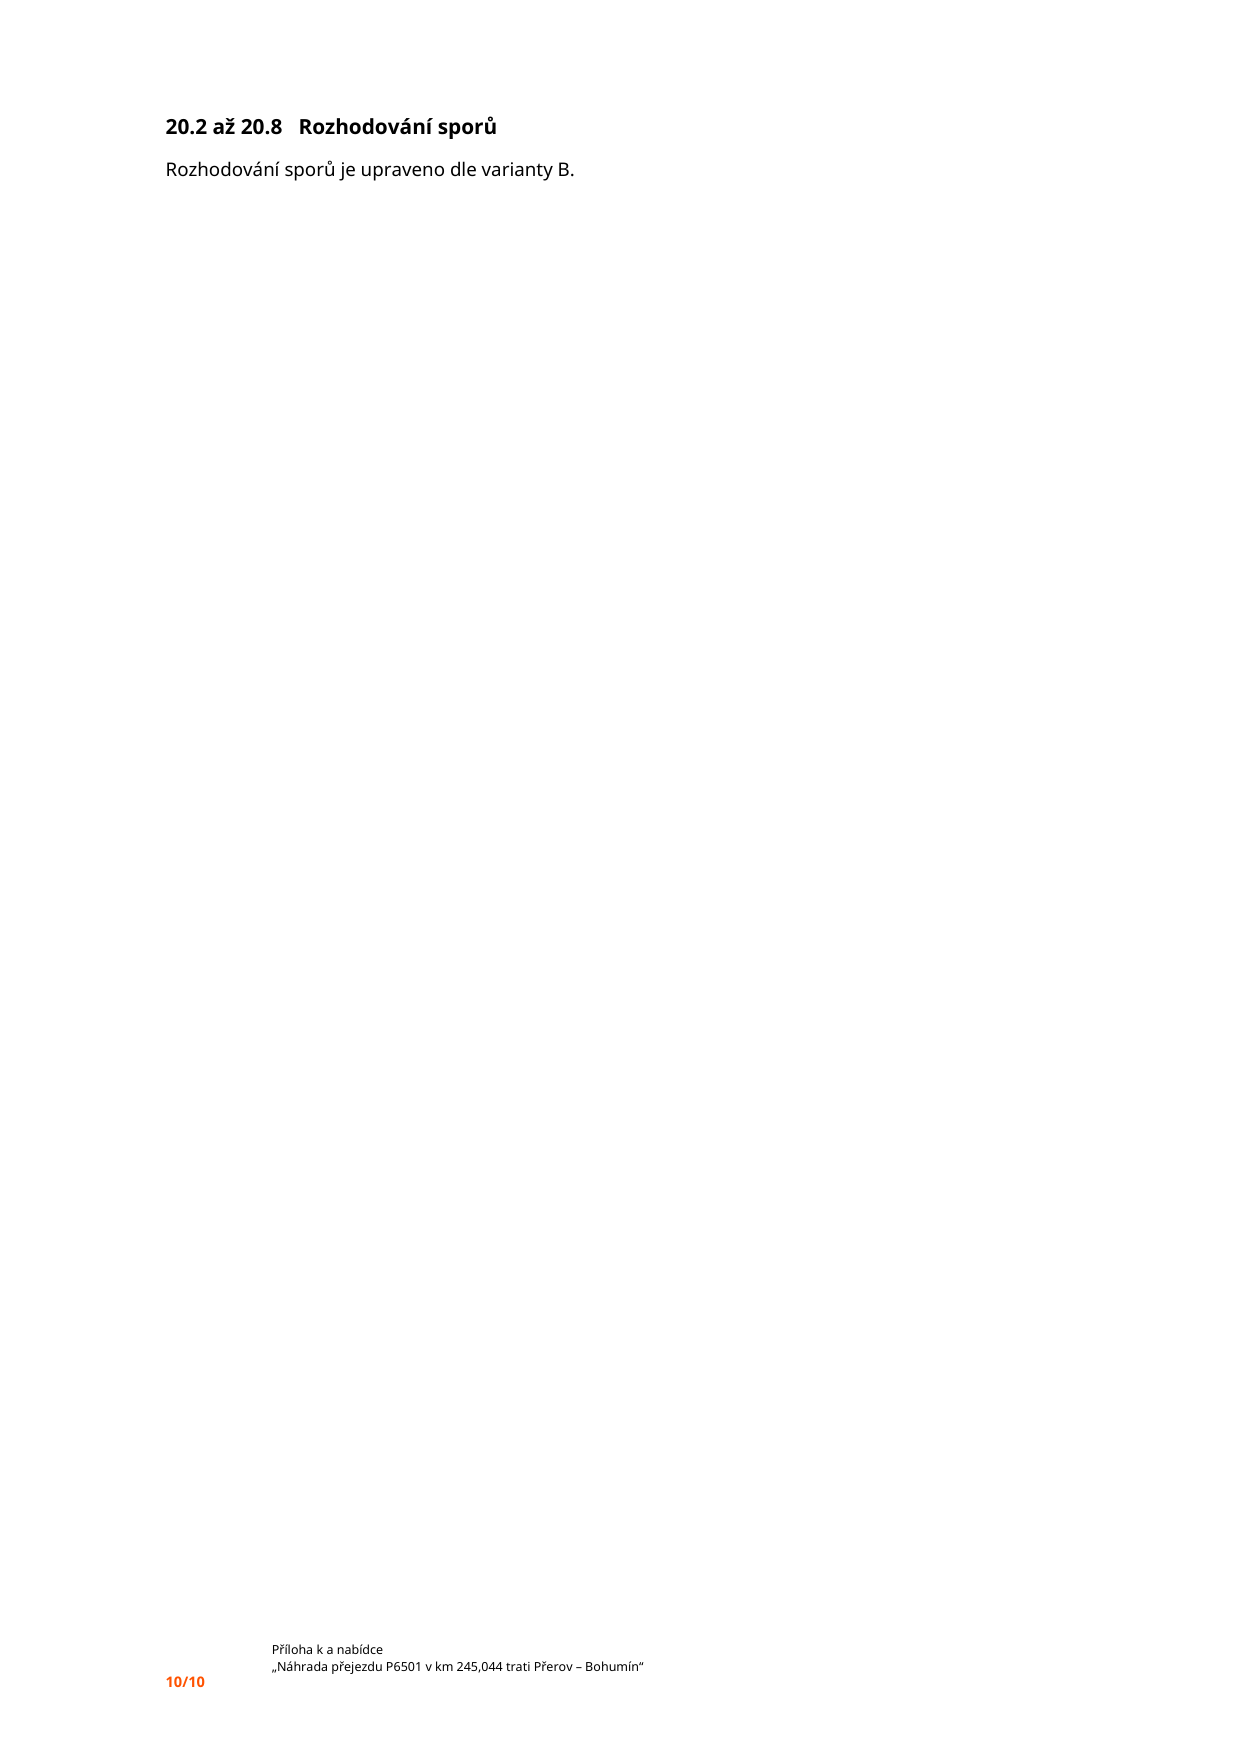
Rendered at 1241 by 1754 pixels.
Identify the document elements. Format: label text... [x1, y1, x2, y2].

text 20.2 až 20.8 Rozhodování sporů [165, 112, 1075, 141]
text Rozhodování sporů je upraveno dle varianty B. [165, 156, 1075, 181]
